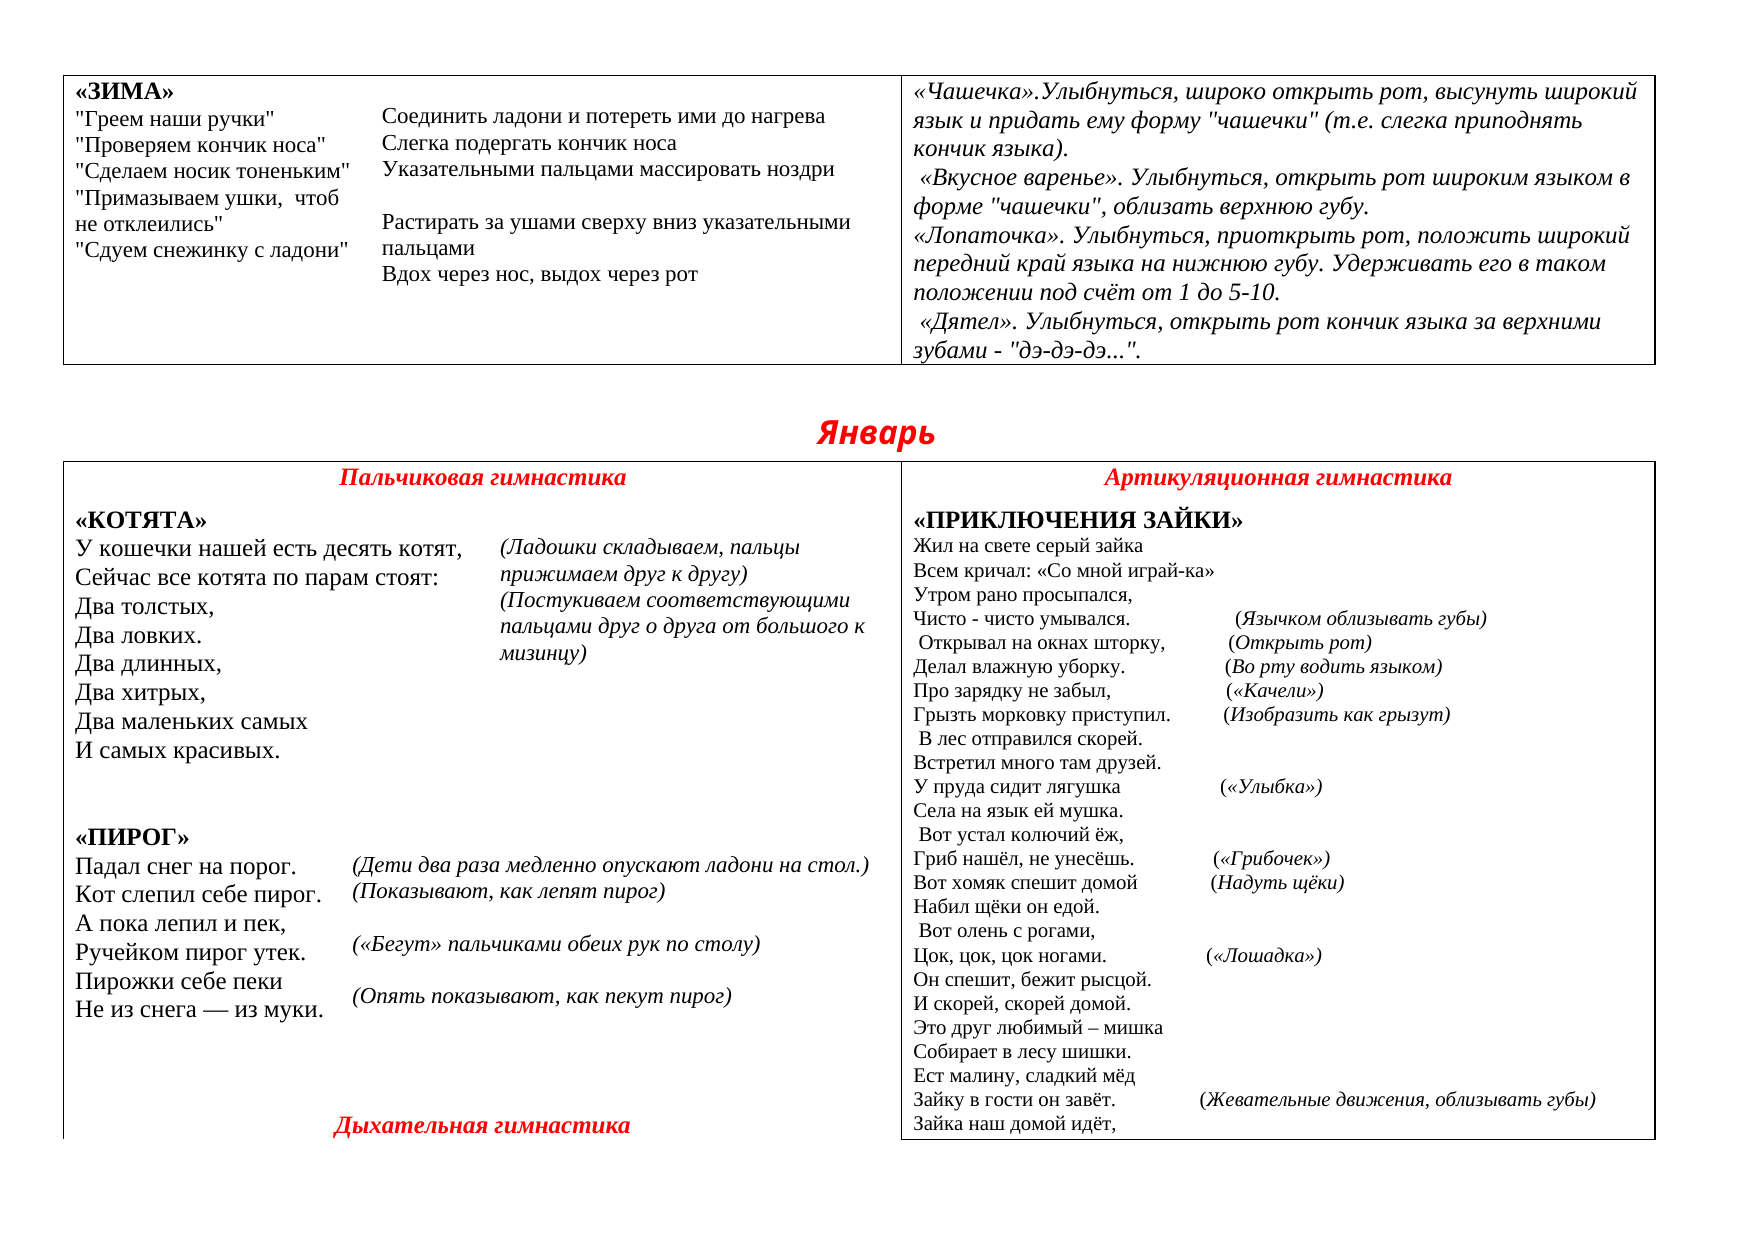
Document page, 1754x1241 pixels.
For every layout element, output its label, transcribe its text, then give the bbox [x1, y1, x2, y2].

table_header Пальчиковая гимнастика [64, 462, 901, 505]
table_cell «ПРИКЛЮЧЕНИЯ ЗАЙКИ» Жил на свете серый зайка Всем кричал: «Со мной играй-ка» Утром рано просыпался, Чисто - чисто умывался. (Язычком облизывать губы) Открывал на окнах шторку, (Открыть рот) Делал влажную уборку. (Во рту водить языком) Про зарядку не забыл, («Качели») Грызть морковку приступил. (Изобразить как грызут) В лес отправился скорей. Встретил много там друзей. У пруда сидит лягушка («Улыбка») Села на язык ей мушка. Вот устал колючий ёж, Гриб нашёл, не унесёшь. («Грибочек») Вот хомяк спешит домой (Надуть щёки) Набил щёки он едой. Вот олень с рогами, Цок, цок, цок ногами. («Лошадка») Он спешит, бежит рысцой. И скорей, скорей домой. Это друг любимый – мишка Собирает в лесу шишки. Ест малину, сладкий мёд Зайку в гости он завёт. (Жевательные движения, облизывать губы) Зайка наш домой идёт, Дома чай из чашки пьёт. («Чашечка») Окна двери закрывает, (Открытый рот закрыть) И в кроватке засыпает. («Лопаточка») «Качели».Улыбнуться, открыть рот - кончик языка поместить за верхние зубы, за нижние зубы. «Улыбка». Удердивать губы в улябке, зубы при этом не видны. «Грибочек». Улыбнуться поцокать языком, будто едешь на лошадке. «Лошадка». Вытянуть губы, приоткрыть рот, процокать "узким" языком (как цокают копытами лошадки). «Чашечка».Улыбнуться, широко открыть рот, высунуть широкий язык и придать ему форму "чашечки" (т.е. слегка приподнять кончик языка). присосать широкий язык к нёбу. «Лопаточка». Улыбнуться, приоткрыть рот, положить широкий передний край языка на нижнюю губу. Удерживать его в таком положении под счёт от 1 до 5-10. [902, 505, 1654, 1139]
table_cell Дыхательная гимнастика [64, 1052, 901, 1139]
table_cell (Дети два раза медленно опускают ладони на стол.) (Показывают, как лепят пирог) («Бегут» пальчиками обеих рук по столу) (Опять показывают, как пекут пирог) [341, 821, 901, 1052]
table_cell Соединить ладони и потереть ими до нагрева Слегка подергать кончик носа Указательными пальцами массировать ноздри Растирать за ушами сверху вниз указательными пальцами Вдох через нос, выдох через рот [370, 76, 901, 363]
table_cell «КОТЯТА» У кошечки нашей есть десять котят, Сейчас все котята по парам стоят: Два толстых, Два ловких. Два длинных, Два хитрых, Два маленьких самых И самых красивых. [64, 505, 488, 821]
table_cell (Ладошки складываем, пальцы прижимаем друг к другу) (Постукиваем соответствующими пальцами друг о друга от большого к мизинцу) [489, 505, 901, 821]
table_header Артикуляционная гимнастика [902, 462, 1654, 505]
text Январь [75, 409, 1679, 454]
table_cell «ПИРОГ» Падал снег на порог. Кот слепил себе пирог. А пока лепил и пек, Ручейком пирог утек. Пирожки себе пеки Не из снега — из муки. [64, 821, 341, 1052]
table_cell «ЗИМА» "Греем наши ручки" "Проверяем кончик носа" "Сделаем носик тоненьким" "Примазываем ушки, чтоб не отклеились" "Сдуем снежинку с ладони" [64, 76, 370, 363]
